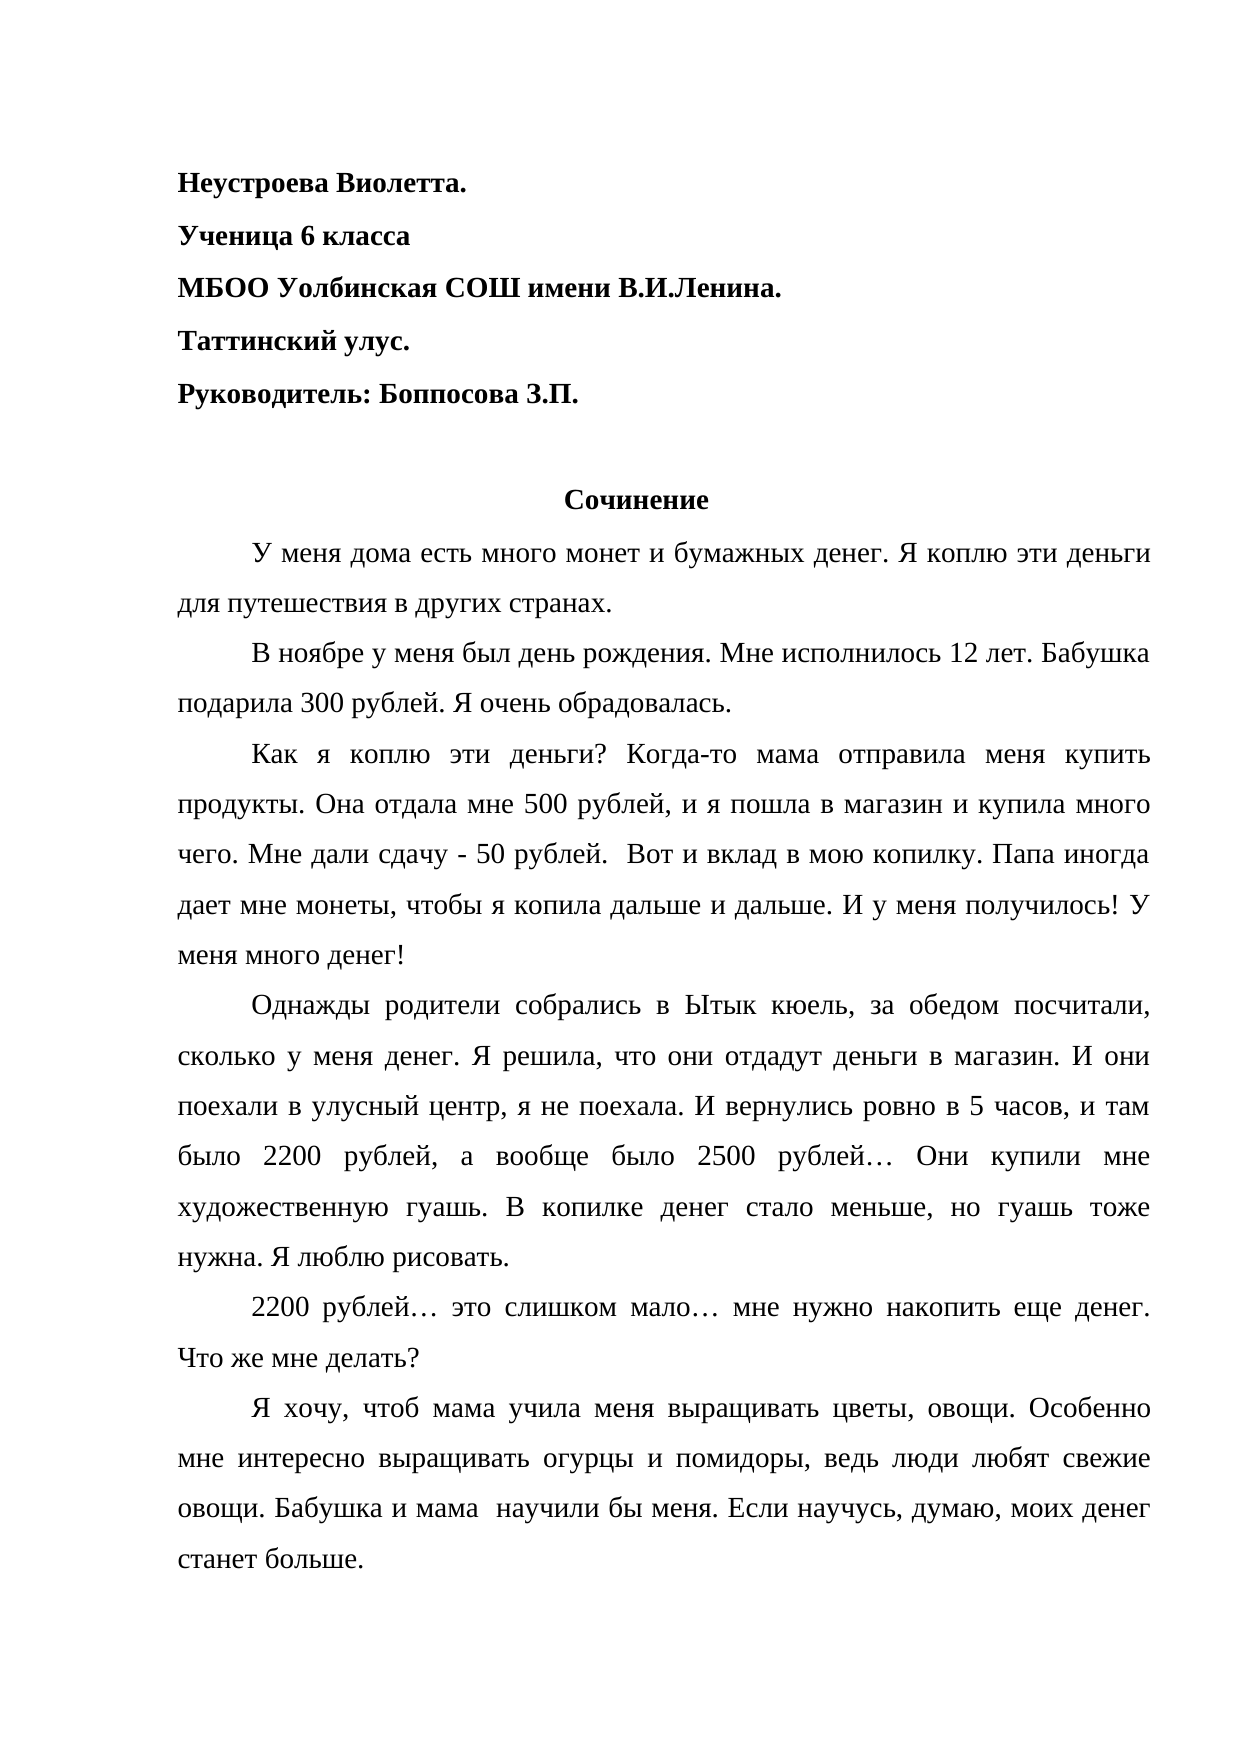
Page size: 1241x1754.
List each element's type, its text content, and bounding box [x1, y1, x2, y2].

text Я хочу, чтоб мама учила меня выращивать цветы, овощи. Особенно мне интересно выращивать огурцы и помидоры, ведь люди любят свежие овощи. Бабушка и мама научили бы меня. Если научусь, думаю, моих денег станет больше. [177, 1390, 1152, 1574]
text Ученица 6 класса [177, 218, 1152, 251]
text Руководитель: Боппосова З.П. [177, 376, 1152, 410]
text У меня дома есть много монет и бумажных денег. Я коплю эти деньги для путешествия в других странах. [177, 535, 1152, 618]
text Сочинение [177, 482, 1152, 515]
text В ноябре у меня был день рождения. Мне исполнилось 12 лет. Бабушка подарила 300 рублей. Я очень обрадовалась. [177, 635, 1152, 719]
text Как я коплю эти деньги? Когда-то мама отправила меня купить продукты. Она отдала мне 500 рублей, и я пошла в магазин и купила много чего. Мне дали сдачу - 50 рублей. Вот и вклад в мою копилку. Папа иногда дает мне монеты, чтобы я копила дальше и дальше. И у меня получилось! У меня много денег! [177, 736, 1152, 971]
text Таттинский улус. [177, 323, 1152, 357]
text МБОО Уолбинская СОШ имени В.И.Ленина. [177, 271, 1152, 304]
text Неустроева Виолетта. [177, 165, 1152, 198]
text Однажды родители собрались в Ытык кюель, за обедом посчитали, сколько у меня денег. Я решила, что они отдадут деньги в магазин. И они поехали в улусный центр, я не поехала. И вернулись ровно в 5 часов, и там было 2200 рублей, а вообще было 2500 рублей… Они купили мне художественную гуашь. В копилке денег стало меньше, но гуашь тоже нужна. Я люблю рисовать. [177, 987, 1152, 1273]
text 2200 рублей… это слишком мало… мне нужно накопить еще денег. Что же мне делать? [177, 1289, 1152, 1373]
